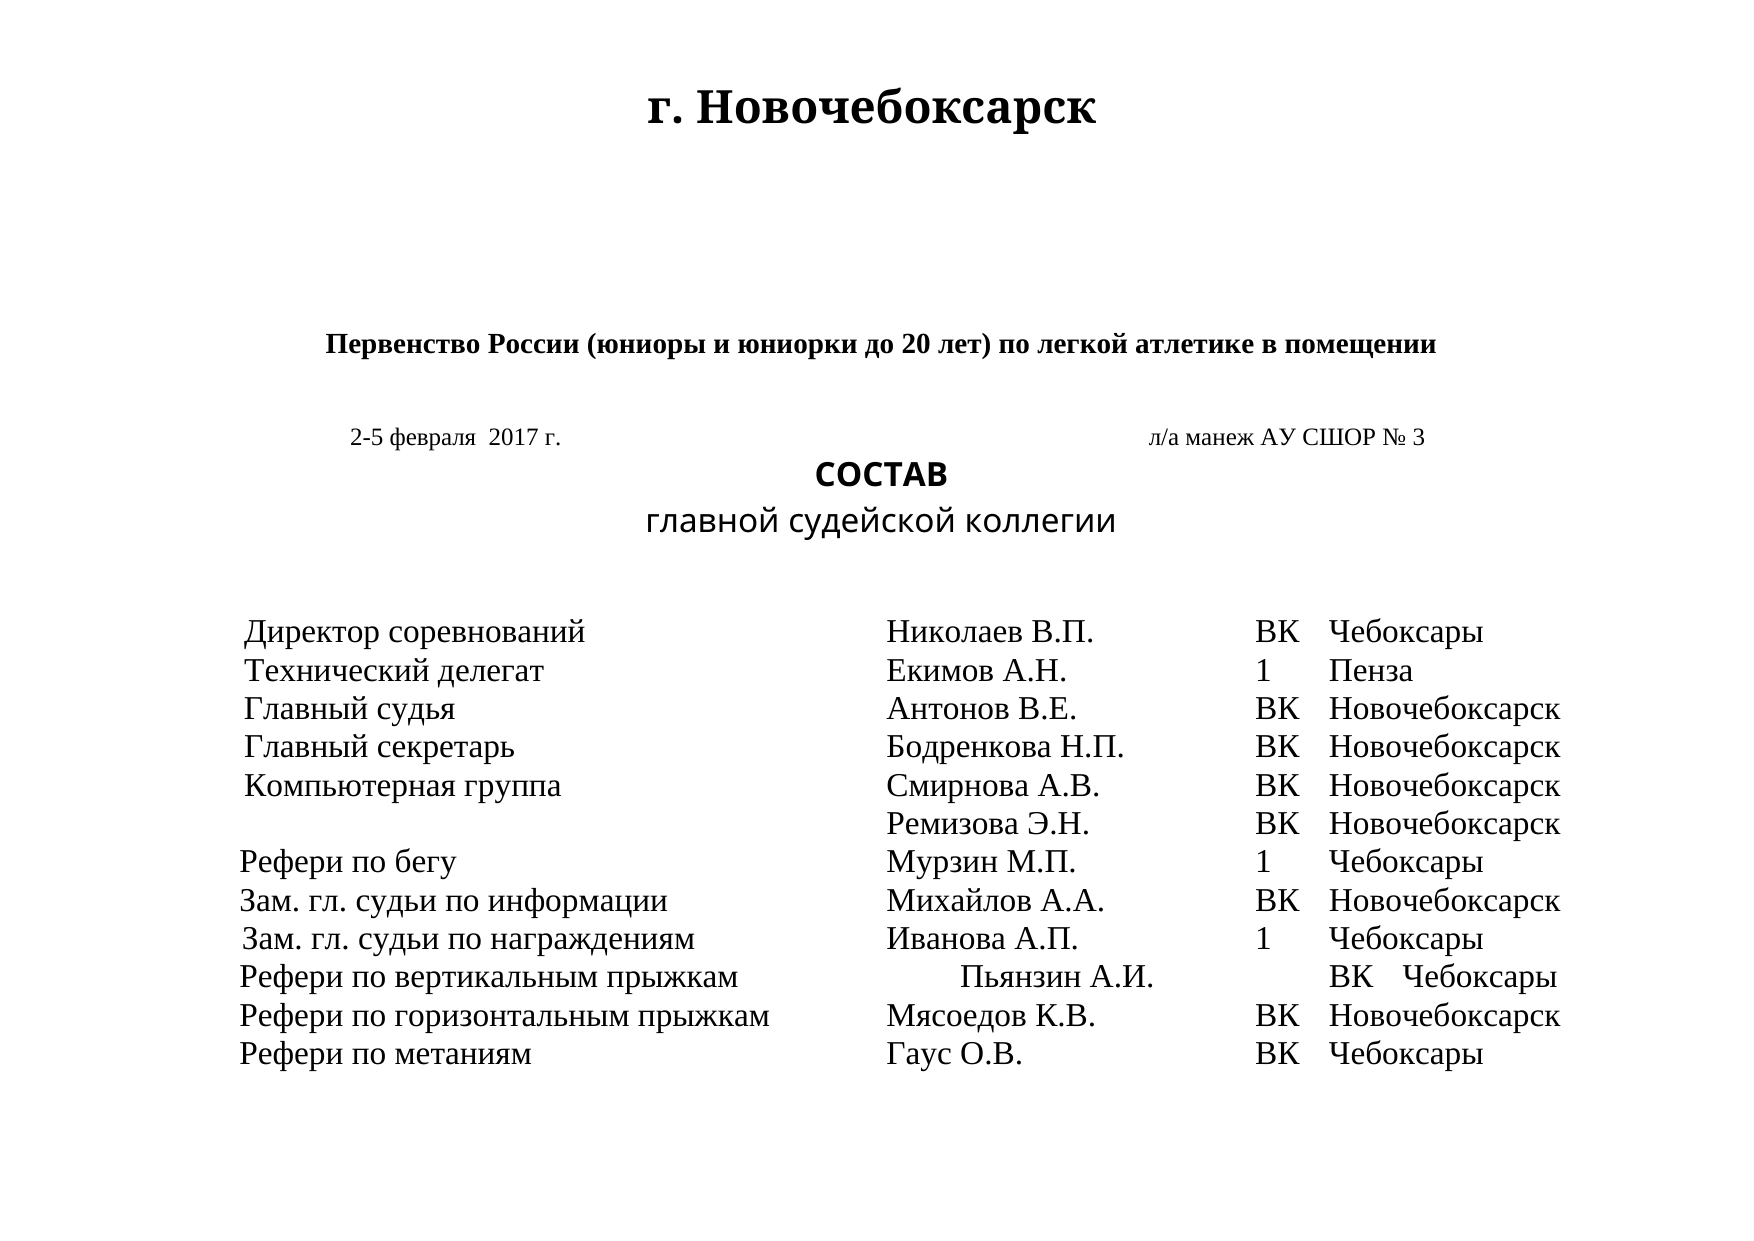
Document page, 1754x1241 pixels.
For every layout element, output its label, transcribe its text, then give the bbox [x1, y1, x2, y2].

text Технический делегат Екимов А.Н. 1 Пенза [75, 650, 1687, 688]
subtitle Зам. гл. судьи по информации Михайлов А.А. ВК Новочебоксарск [75, 880, 1687, 918]
subtitle Компьютерная группа Смирнова А.В. ВК Новочебоксарск [75, 765, 1687, 803]
text главной судейской коллегии [75, 497, 1687, 542]
subtitle Первенство России (юниоры и юниорки до 20 лет) по легкой атлетике в помещении [75, 327, 1687, 360]
text Рефери по метаниям Гаус О.В. ВК Чебоксары [75, 1033, 1687, 1071]
subtitle СОСТАВ [75, 451, 1687, 497]
text Рефери по бегу Мурзин М.П. 1 Чебоксары [75, 841, 1687, 880]
text Главный секретарь Бодренкова Н.П. ВК Новочебоксарск [75, 726, 1687, 765]
subtitle Главный судья Антонов В.Е. ВК Новочебоксарск [75, 688, 1687, 726]
text Рефери по вертикальным прыжкам Пьянзин А.И. ВК Чебоксары [75, 956, 1687, 995]
text Ремизова Э.Н. ВК Новочебоксарск [75, 803, 1687, 841]
subtitle г. Новочебоксарск [56, 75, 1687, 137]
text Директор соревнований Николаев В.П. ВК Чебоксары [75, 611, 1687, 650]
text Рефери по горизонтальным прыжкам Мясоедов К.В. ВК Новочебоксарск [75, 995, 1687, 1033]
text 2-5 февраля 2017 г. л/а манеж АУ СШОР № 3 [75, 422, 1687, 451]
subtitle Зам. гл. судьи по награждениям Иванова А.П. 1 Чебоксары [75, 918, 1687, 956]
